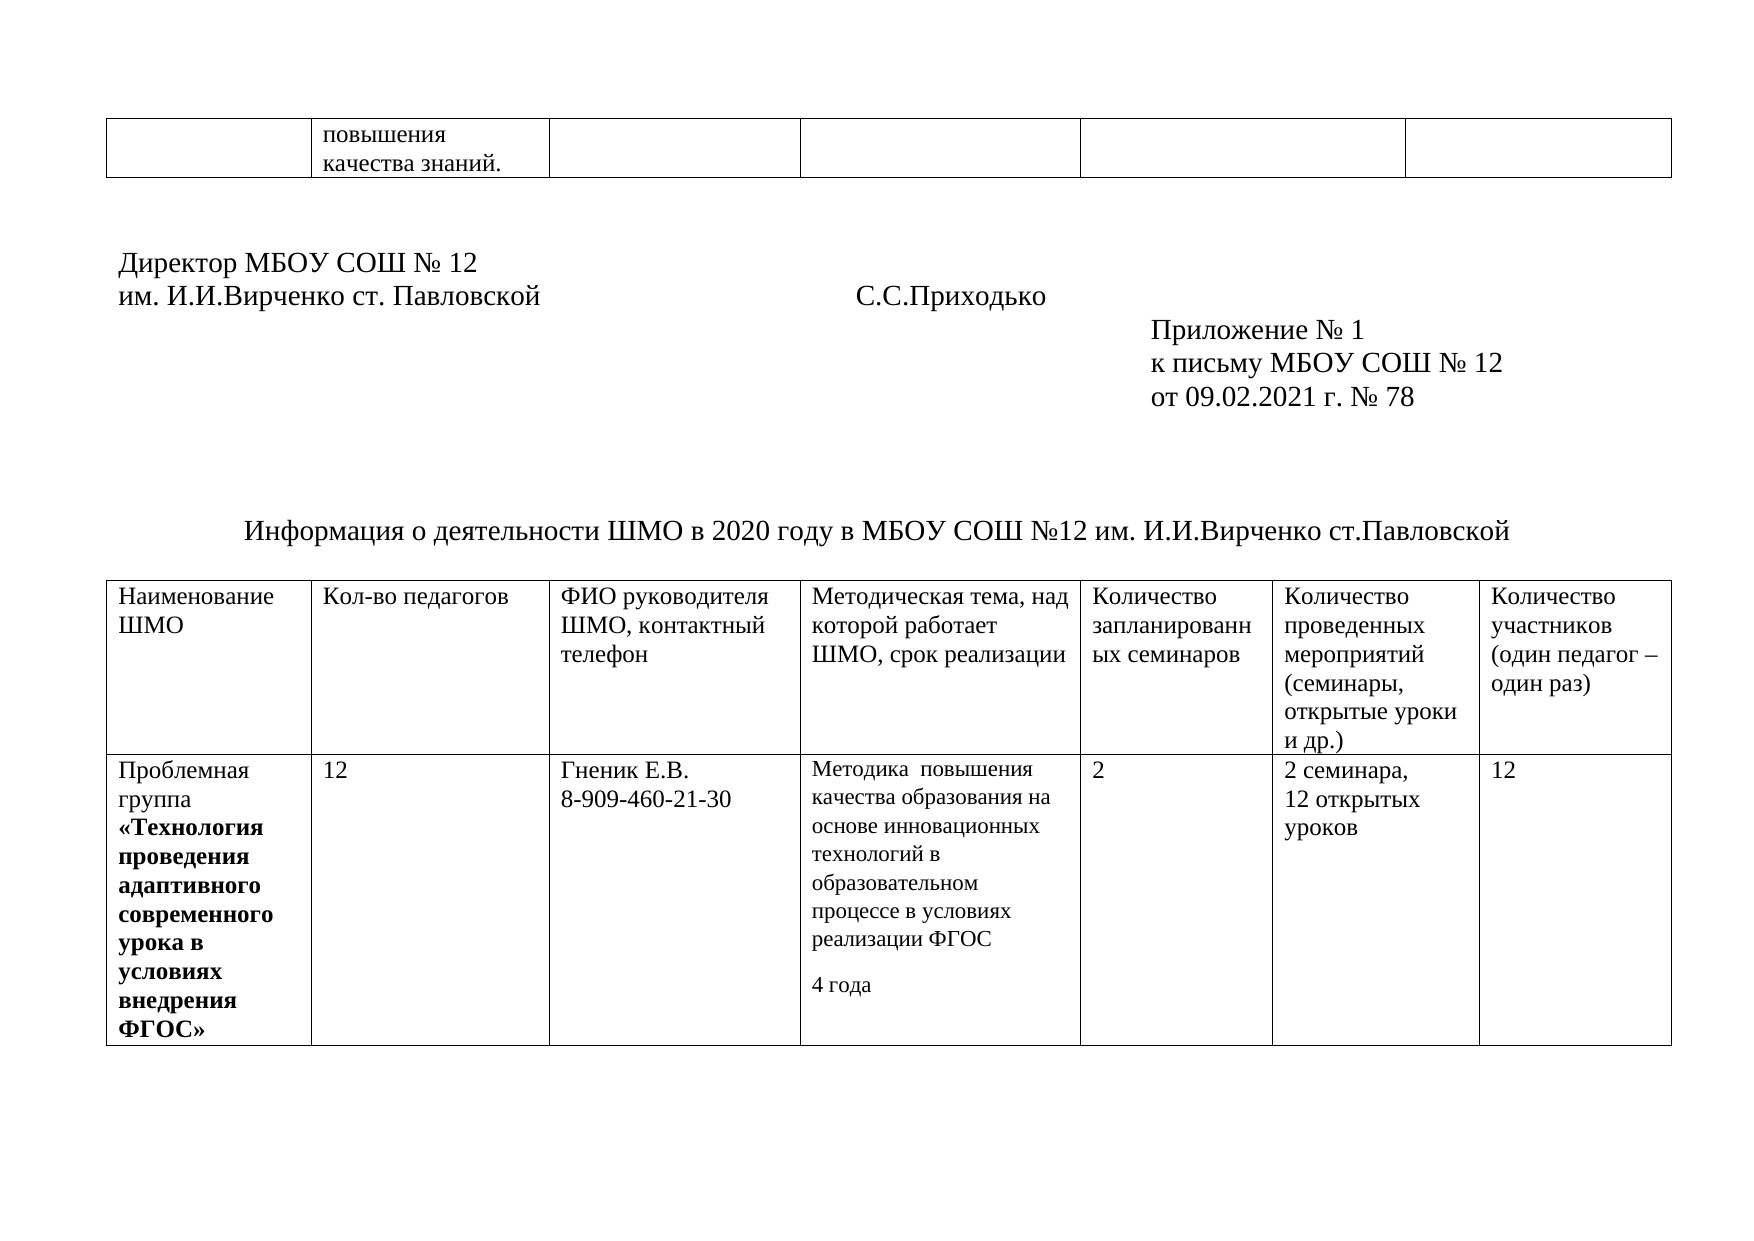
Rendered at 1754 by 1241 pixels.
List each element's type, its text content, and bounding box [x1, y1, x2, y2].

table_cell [550, 119, 800, 177]
table_cell Методика повышения качества образования на основе инновационных технологий в образовательном процессе в условиях реализации ФГОС 4 года [801, 755, 1080, 1044]
table_header Количество запланированных семинаров [1081, 581, 1272, 754]
text Директор МБОУ СОШ № 12 [118, 245, 1636, 278]
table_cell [1406, 119, 1671, 177]
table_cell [312, 119, 549, 177]
table_header Наименование ШМО [107, 581, 311, 754]
text Приложение № 1 [118, 312, 1636, 346]
table_header Кол-во педагогов [312, 581, 549, 754]
text к письму МБОУ СОШ № 12 [118, 346, 1636, 379]
table_header Количество проведенных мероприятий (семинары, открытые уроки и др.) [1273, 581, 1479, 754]
table_cell 12 [312, 755, 549, 1044]
table_cell [107, 119, 311, 177]
table_header ФИО руководителя ШМО, контактный телефон [550, 581, 800, 754]
table_header Количество участников (один педагог – один раз) [1480, 581, 1671, 754]
text Информация о деятельности ШМО в 2020 году в МБОУ СОШ №12 им. И.И.Вирченко ст.Павловской [118, 513, 1636, 547]
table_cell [801, 119, 1080, 177]
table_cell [1081, 119, 1405, 177]
table_cell Проблемная группа «Технология проведения адаптивного современного урока в условиях внедрения ФГОС» [107, 755, 311, 1044]
text от 09.02.2021 г. № 78 [118, 379, 1636, 413]
table_cell 12 [1480, 755, 1671, 1044]
table_header Методическая тема, над которой работает ШМО, срок реализации [801, 581, 1080, 754]
table_cell 2 семинара, 12 открытых уроков [1273, 755, 1479, 1044]
text им. И.И.Вирченко ст. Павловской С.С.Приходько [118, 278, 1636, 312]
table_cell Гненик Е.В. 8-909-460-21-30 [550, 755, 800, 1044]
table_cell 2 [1081, 755, 1272, 1044]
